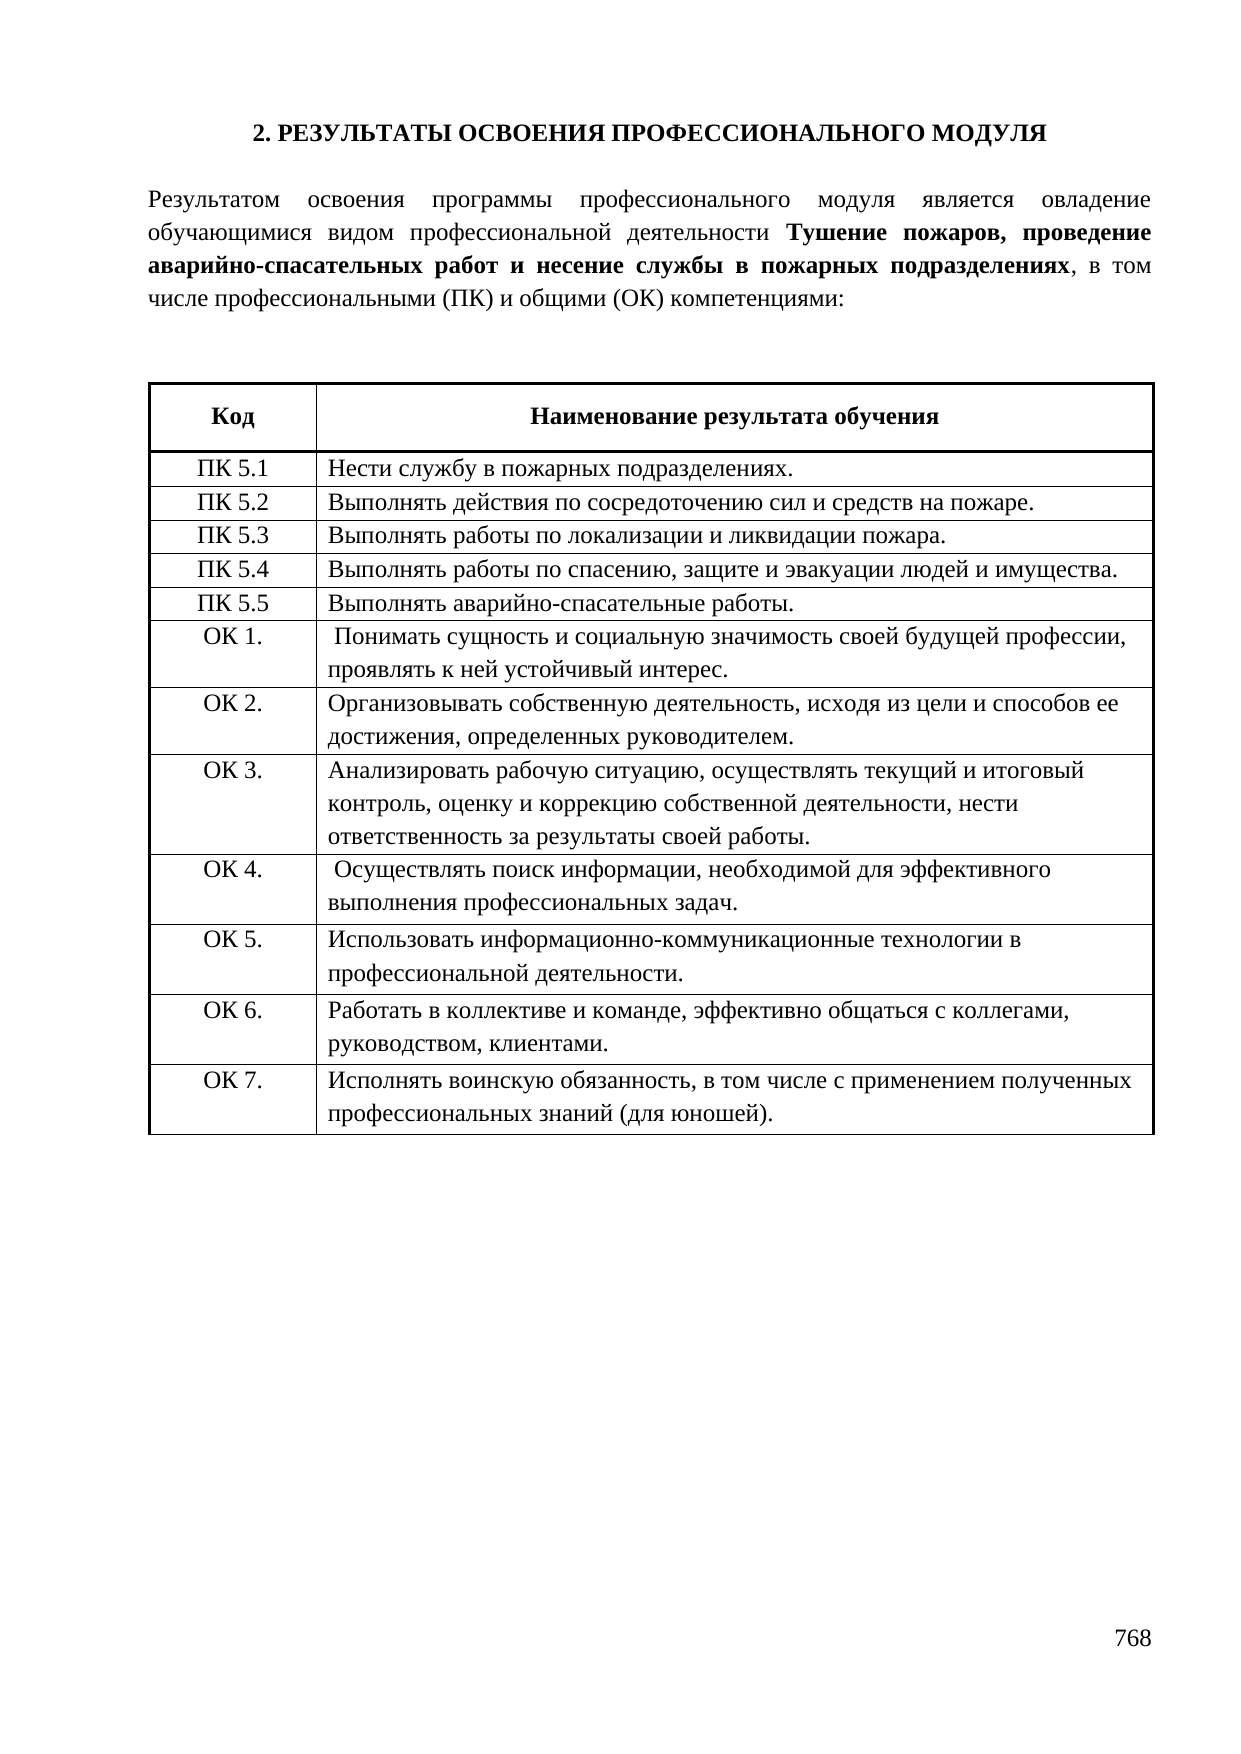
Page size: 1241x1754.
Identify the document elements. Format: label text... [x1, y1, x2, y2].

table_cell ПК 5.4 [151, 554, 316, 587]
table_cell ПК 5.5 [151, 588, 316, 620]
table_cell Анализировать рабочую ситуацию, осуществлять текущий и итоговый контроль, оценку и коррекцию собственной деятельности, нести ответственность за результаты своей работы. [317, 755, 1152, 853]
table_cell ОК 3. [151, 755, 316, 853]
table_cell Нести службу в пожарных подразделениях. [317, 453, 1152, 486]
table_cell ОК 7. [151, 1065, 316, 1134]
table_cell Выполнять работы по спасению, защите и эвакуации людей и имущества. [317, 554, 1152, 587]
table_cell ПК 5.1 [151, 453, 316, 486]
text Результатом освоения программы профессионального модуля является овладение обучающимися видом профессиональной деятельности Тушение пожаров, проведение аварийно-спасательных работ и несение службы в пожарных подразделениях, в том числе профессиональными (ПК) и общими (ОК) компетенциями: [148, 184, 1152, 312]
table_cell ОК 6. [151, 995, 316, 1064]
table_cell ОК 2. [151, 688, 316, 754]
table_cell Организовывать собственную деятельность, исходя из цели и способов ее достижения, определенных руководителем. [317, 688, 1152, 754]
table_header Код [151, 385, 316, 450]
table_header Наименование результата обучения [317, 385, 1152, 450]
table_cell Понимать сущность и социальную значимость своей будущей профессии, проявлять к ней устойчивый интерес. [317, 621, 1152, 687]
table_cell Использовать информационно-коммуникационные технологии в профессиональной деятельности. [317, 925, 1152, 994]
table_cell Исполнять воинскую обязанность, в том числе с применением полученных профессиональных знаний (для юношей). [317, 1065, 1152, 1134]
table_cell ОК 4. [151, 855, 316, 923]
text 2. результаты освоения ПРОФЕССИОНАЛЬНОГО МОДУЛЯ [148, 118, 1152, 147]
table_cell Выполнять аварийно-спасательные работы. [317, 588, 1152, 620]
table_cell ОК 5. [151, 925, 316, 994]
table_cell Осуществлять поиск информации, необходимой для эффективного выполнения профессиональных задач. [317, 855, 1152, 923]
table_cell Работать в коллективе и команде, эффективно общаться с коллегами, руководством, клиентами. [317, 995, 1152, 1064]
table_cell Выполнять работы по локализации и ликвидации пожара. [317, 521, 1152, 553]
table_cell ОК 1. [151, 621, 316, 687]
table_cell Выполнять действия по сосредоточению сил и средств на пожаре. [317, 487, 1152, 519]
table_cell ПК 5.2 [151, 487, 316, 519]
table_cell ПК 5.3 [151, 521, 316, 553]
